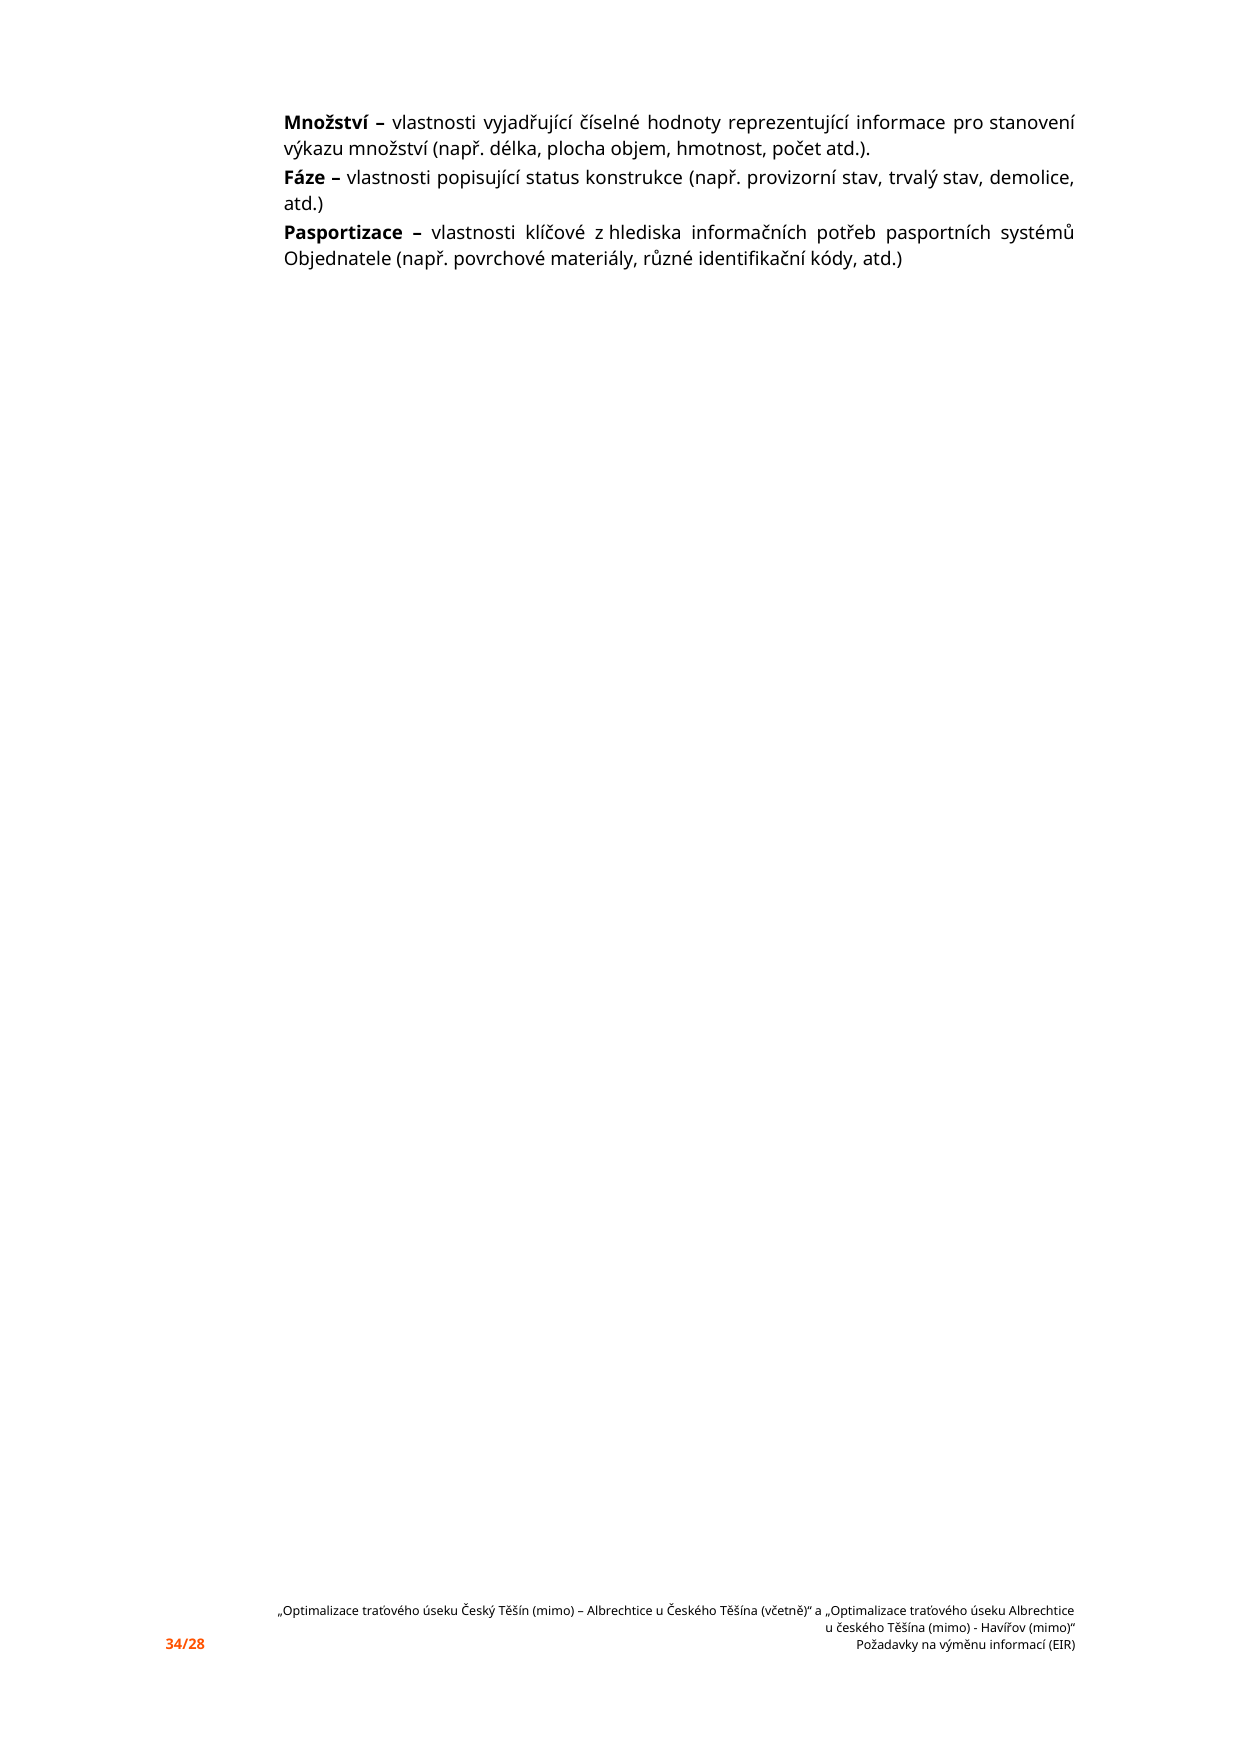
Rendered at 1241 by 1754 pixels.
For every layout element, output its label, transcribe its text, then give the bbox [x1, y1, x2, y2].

list Pasportizace – vlastnosti klíčové z hlediska informačních potřeb pasportních systémů Objednatele (např. povrchové materiály, různé identifikační kódy, atd.) [283, 220, 1075, 271]
list Množství – vlastnosti vyjadřující číselné hodnoty reprezentující informace pro stanovení výkazu množství (např. délka, plocha objem, hmotnost, počet atd.). [283, 109, 1075, 160]
list Fáze – vlastnosti popisující status konstrukce (např. provizorní stav, trvalý stav, demolice, atd.) [283, 164, 1075, 216]
